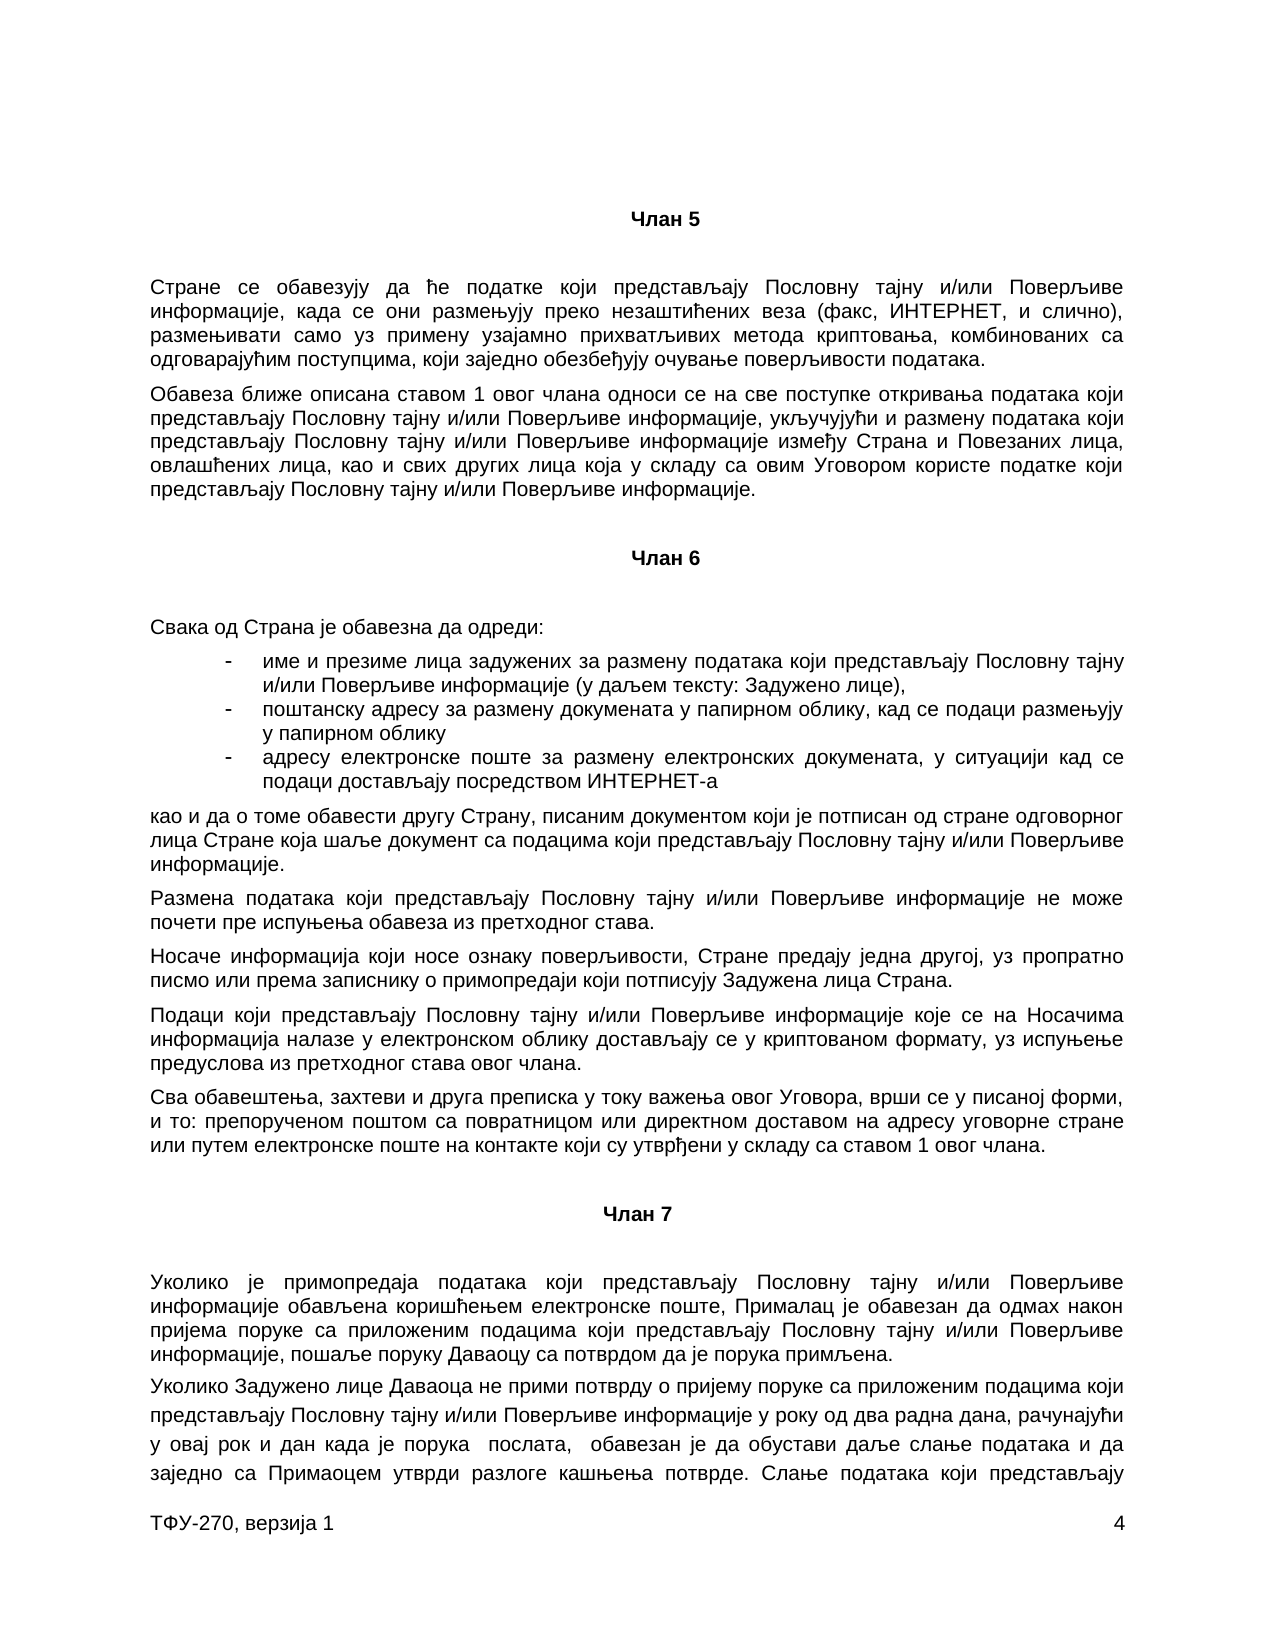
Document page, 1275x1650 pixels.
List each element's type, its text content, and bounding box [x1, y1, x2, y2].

text Обавеза ближе описана ставом 1 овог члана односи се на све поступке откривања података који представљају Пословну тајну и/или Поверљиве информације, укључујући и размену података који представљају Пословну тајну и/или Поверљиве информације између Страна и Повезаних лица, овлашћених лица, као и свих других лица која у складу са овим Уговором користе податке који представљају Пословну тајну и/или Поверљиве информације. [150, 381, 1125, 501]
text Члан 5 [150, 206, 1125, 230]
text Носаче информација који носе ознаку поверљивости, Стране предају једна другој, уз пропратно писмо или према записнику о примопредаји који потписују Задужена лица Страна. [150, 944, 1125, 992]
text Размена података који представљају Пословну тајну и/или Поверљиве информације не може почети пре испуњења обавеза из претходног става. [150, 886, 1125, 934]
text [150, 1374, 1125, 1484]
text Члан 6 [150, 546, 1125, 570]
text Стране се обавезују да ће податке који представљају Пословну тајну и/или Поверљиве информације, када се они размењују преко незаштићених веза (факс, ИНТЕРНЕТ, и слично), размењивати само уз примену узајамно прихватљивих метода криптовања, комбинованих са одговарајућим поступцима, који заједно обезбеђују очување поверљивости података. [150, 275, 1125, 371]
text Уколико је примопредаја података који представљају Пословну тајну и/или Поверљиве информације обављена коришћењем електронске поште, Прималац је обавезан да одмах након пријема поруке са приложеним подацима који представљају Пословну тајну и/или Поверљиве информације, пошаље поруку Даваоцу са потврдом да је порука примљена. [150, 1270, 1125, 1366]
list име и презиме лица задужених за размену података који представљају Пословну тајну и/или Поверљиве информације (у даљем тексту: Задужено лице), [225, 649, 1125, 697]
text Подаци који представљају Пословну тајну и/или Поверљиве информације које се на Носачима информација налазе у електронском облику достављају се у криптованом формату, уз испуњење предуслова из претходног става овог члана. [150, 1002, 1125, 1074]
list адресу електронске поште за размену електронских докумената, у ситуацији кад се подаци достављају посредством ИНТЕРНЕТ-а [225, 745, 1125, 793]
text Свака од Страна је обавезна да одреди: [150, 615, 1125, 639]
text Сва обавештења, захтеви и друга преписка у току важења овог Уговора, врши се у писаној форми, и то: препорученом поштом са повратницом или директном доставом на адресу уговорне стране или путем електронске поште на контакте који су утврђени у складу са ставом 1 овог члана. [150, 1085, 1125, 1157]
text као и да о томе обавести другу Страну, писаним документом који је потписан од стране одговорног лица Стране која шаље документ са подацима који представљају Пословну тајну и/или Поверљиве информације. [150, 803, 1125, 875]
list поштанску адресу за размену докумената у папирном облику, кад се подаци размењују у папирном облику [225, 697, 1125, 745]
text Члан 7 [150, 1201, 1125, 1225]
